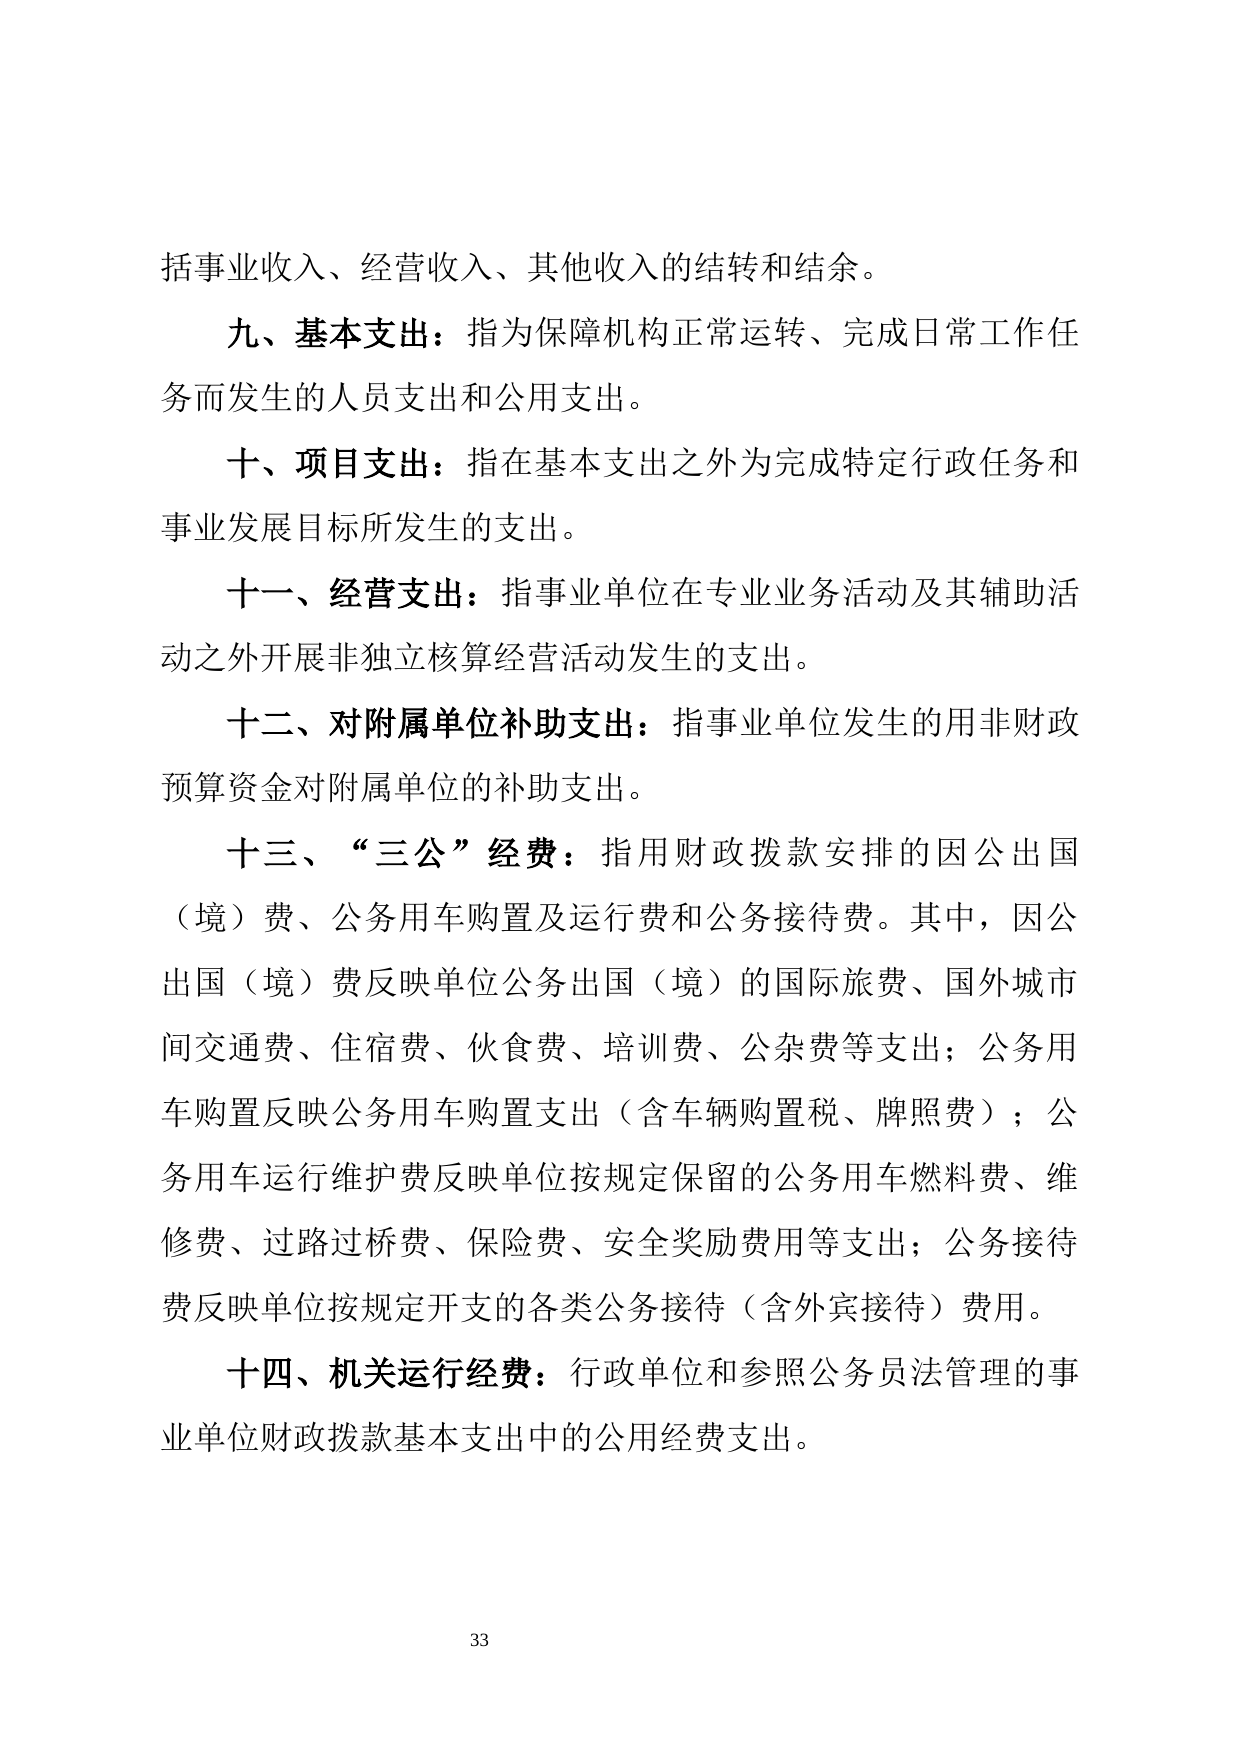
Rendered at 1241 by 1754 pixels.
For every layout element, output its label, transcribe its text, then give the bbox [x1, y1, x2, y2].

text 十、项目支出：指在基本支出之外为完成特定行政任务和事业发展目标所发生的支出。 [159, 428, 1081, 558]
text 十三、“三公”经费：指用财政拨款安排的因公出国（境）费、公务用车购置及运行费和公务接待费。其中，因公出国（境）费反映单位公务出国（境）的国际旅费、国外城市间交通费、住宿费、伙食费、培训费、公杂费等支出；公务用车购置反映公务用车购置支出（含车辆购置税、牌照费）；公务用车运行维护费反映单位按规定保留的公务用车燃料费、维修费、过路过桥费、保险费、安全奖励费用等支出；公务接待费反映单位按规定开支的各类公务接待（含外宾接待）费用。 [159, 818, 1081, 1338]
text 九、基本支出：指为保障机构正常运转、完成日常工作任务而发生的人员支出和公用支出。 [159, 298, 1081, 428]
text 十一、经营支出：指事业单位在专业业务活动及其辅助活动之外开展非独立核算经营活动发生的支出。 [159, 558, 1081, 688]
text 十二、对附属单位补助支出：指事业单位发生的用非财政预算资金对附属单位的补助支出。 [159, 688, 1081, 818]
text 十四、机关运行经费：行政单位和参照公务员法管理的事业单位财政拨款基本支出中的公用经费支出。 [159, 1338, 1081, 1468]
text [159, 233, 1081, 298]
